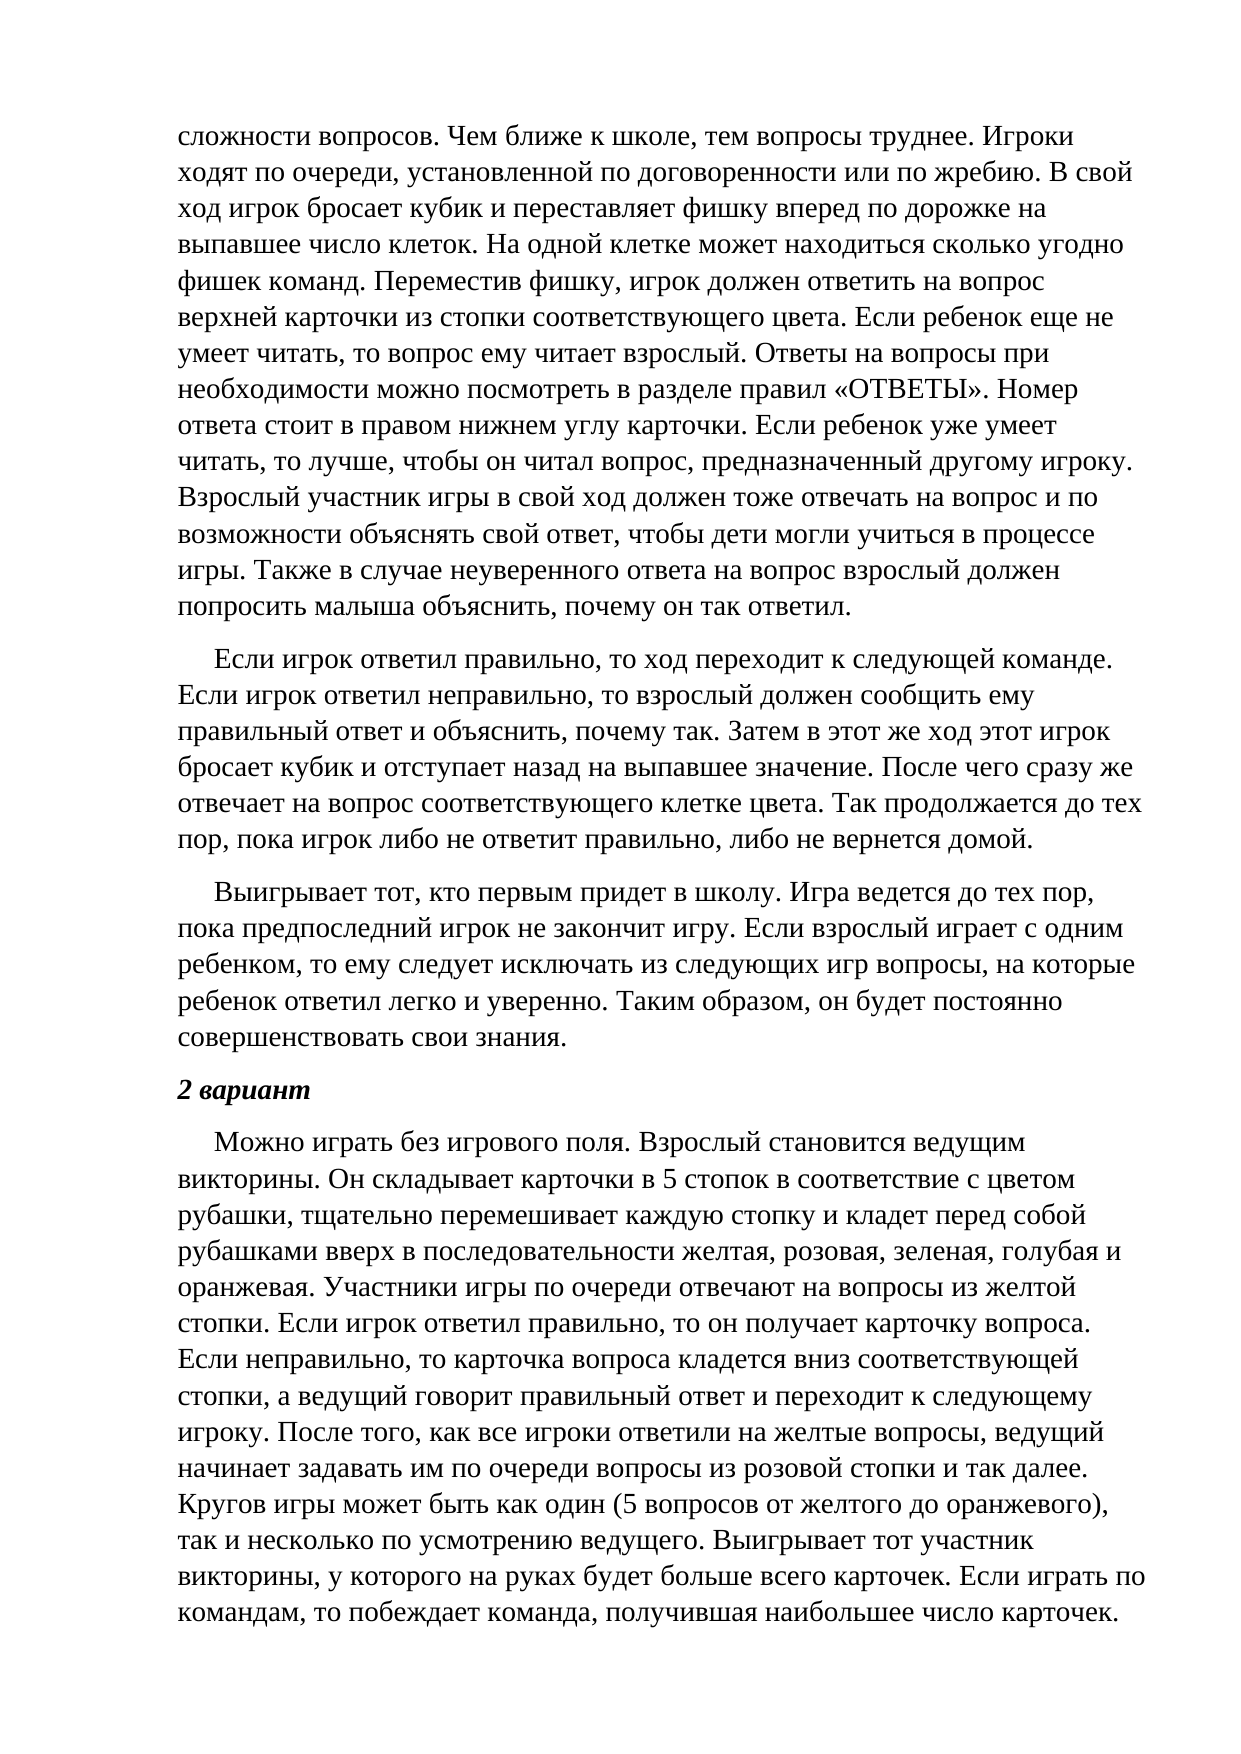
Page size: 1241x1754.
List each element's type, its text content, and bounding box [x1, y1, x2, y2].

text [177, 118, 1152, 622]
text Если игрок ответил правильно, то ход переходит к следующей команде. Если игрок ответил неправильно, то взрослый должен сообщить ему правильный ответ и объяснить, почему так. Затем в этот же ход этот игрок бросает кубик и отступает назад на выпавшее значение. После чего сразу же отвечает на вопрос соответствующего клетке цвета. Так продолжается до тех пор, пока игрок либо не ответит правильно, либо не вернется домой. [177, 641, 1152, 855]
text Можно играть без игрового поля. Взрослый становится ведущим викторины. Он складывает карточки в 5 стопок в соответствие с цветом рубашки, тщательно перемешивает каждую стопку и кладет перед собой рубашками вверх в последовательности желтая, розовая, зеленая, голубая и оранжевая. Участники игры по очереди отвечают на вопросы из желтой стопки. Если игрок ответил правильно, то он получает карточку вопроса. Если неправильно, то карточка вопроса кладется вниз соответствующей стопки, а ведущий говорит правильный ответ и переходит к следующему игроку. После того, как все игроки ответили на желтые вопросы, ведущий начинает задавать им по очереди вопросы из розовой стопки и так далее. Кругов игры может быть как один (5 вопросов от желтого до оранжевого), так и несколько по усмотрению ведущего. Выигрывает тот участник викторины, у которого на руках будет больше всего карточек. Если играть по командам, то побеждает команда, получившая наибольшее число карточек. [177, 1124, 1152, 1628]
text Выигрывает тот, кто первым придет в школу. Игра ведется до тех пор, пока предпоследний игрок не закончит игру. Если взрослый играет с одним ребенком, то ему следует исключать из следующих игр вопросы, на которые ребенок ответил легко и уверенно. Таким образом, он будет постоянно совершенствовать свои знания. [177, 874, 1152, 1052]
text 2 вариант [177, 1072, 1152, 1105]
